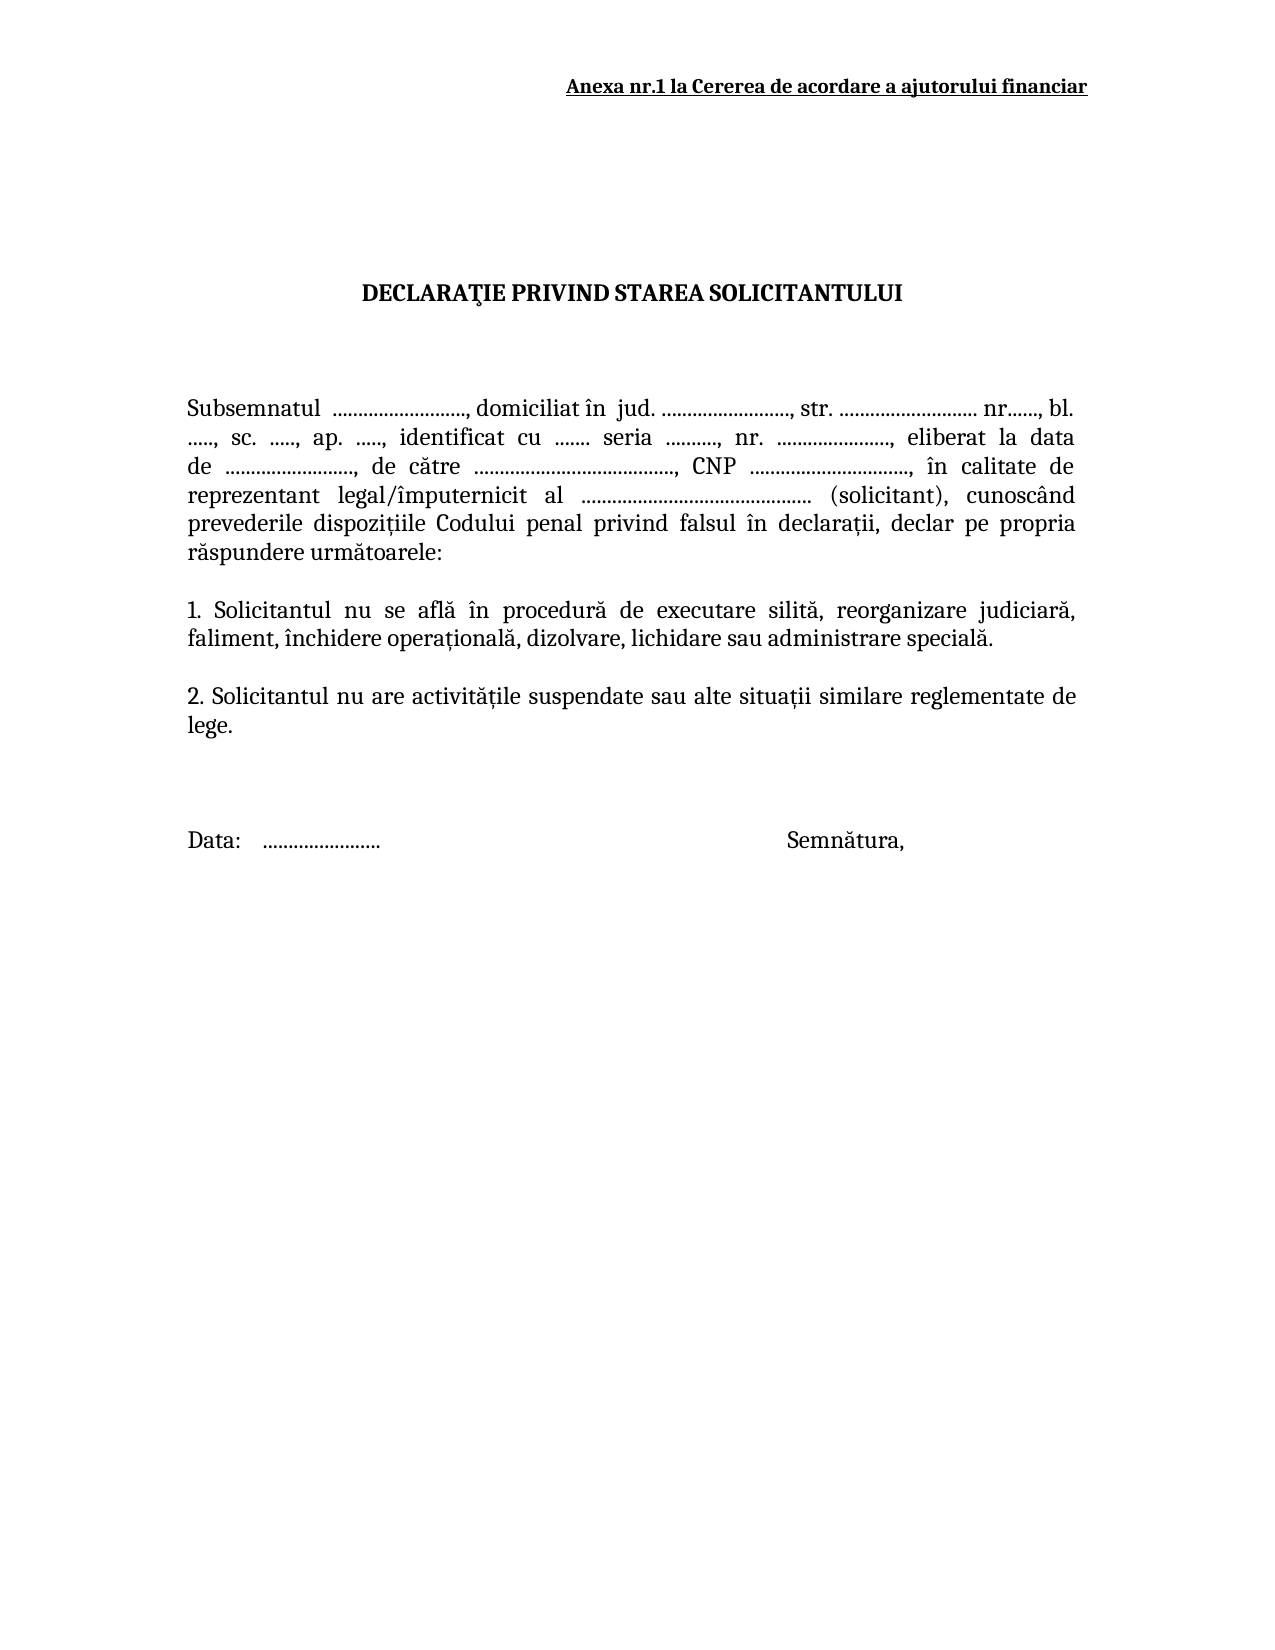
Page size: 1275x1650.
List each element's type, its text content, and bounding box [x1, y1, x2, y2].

text 2. Solicitantul nu are activitățile suspendate sau alte situații similare reglementate de lege. [187, 682, 1077, 739]
text Subsemnatul .........................., domiciliat în jud. ........................., str. ........................... nr......, bl. ....., sc. ....., ap. ....., identificat cu ....... seria .........., nr. ......................, eliberat la data de ........................., de către ......................................., CNP ..............................., în calitate de reprezentant legal/împuternicit al ............................................. (solicitant), cunoscând prevederile dispozițiile Codului penal privind falsul în declarații, declar pe propria răspundere următoarele: [187, 394, 1077, 567]
text Data: ....................... Semnătura, [187, 826, 1077, 854]
text DECLARAŢIE PRIVIND STAREA SOLICITANTULUI [187, 279, 1077, 308]
text 1. Solicitantul nu se află în procedură de executare silită, reorganizare judiciară, faliment, închidere operațională, dizolvare, lichidare sau administrare specială. [187, 596, 1077, 653]
